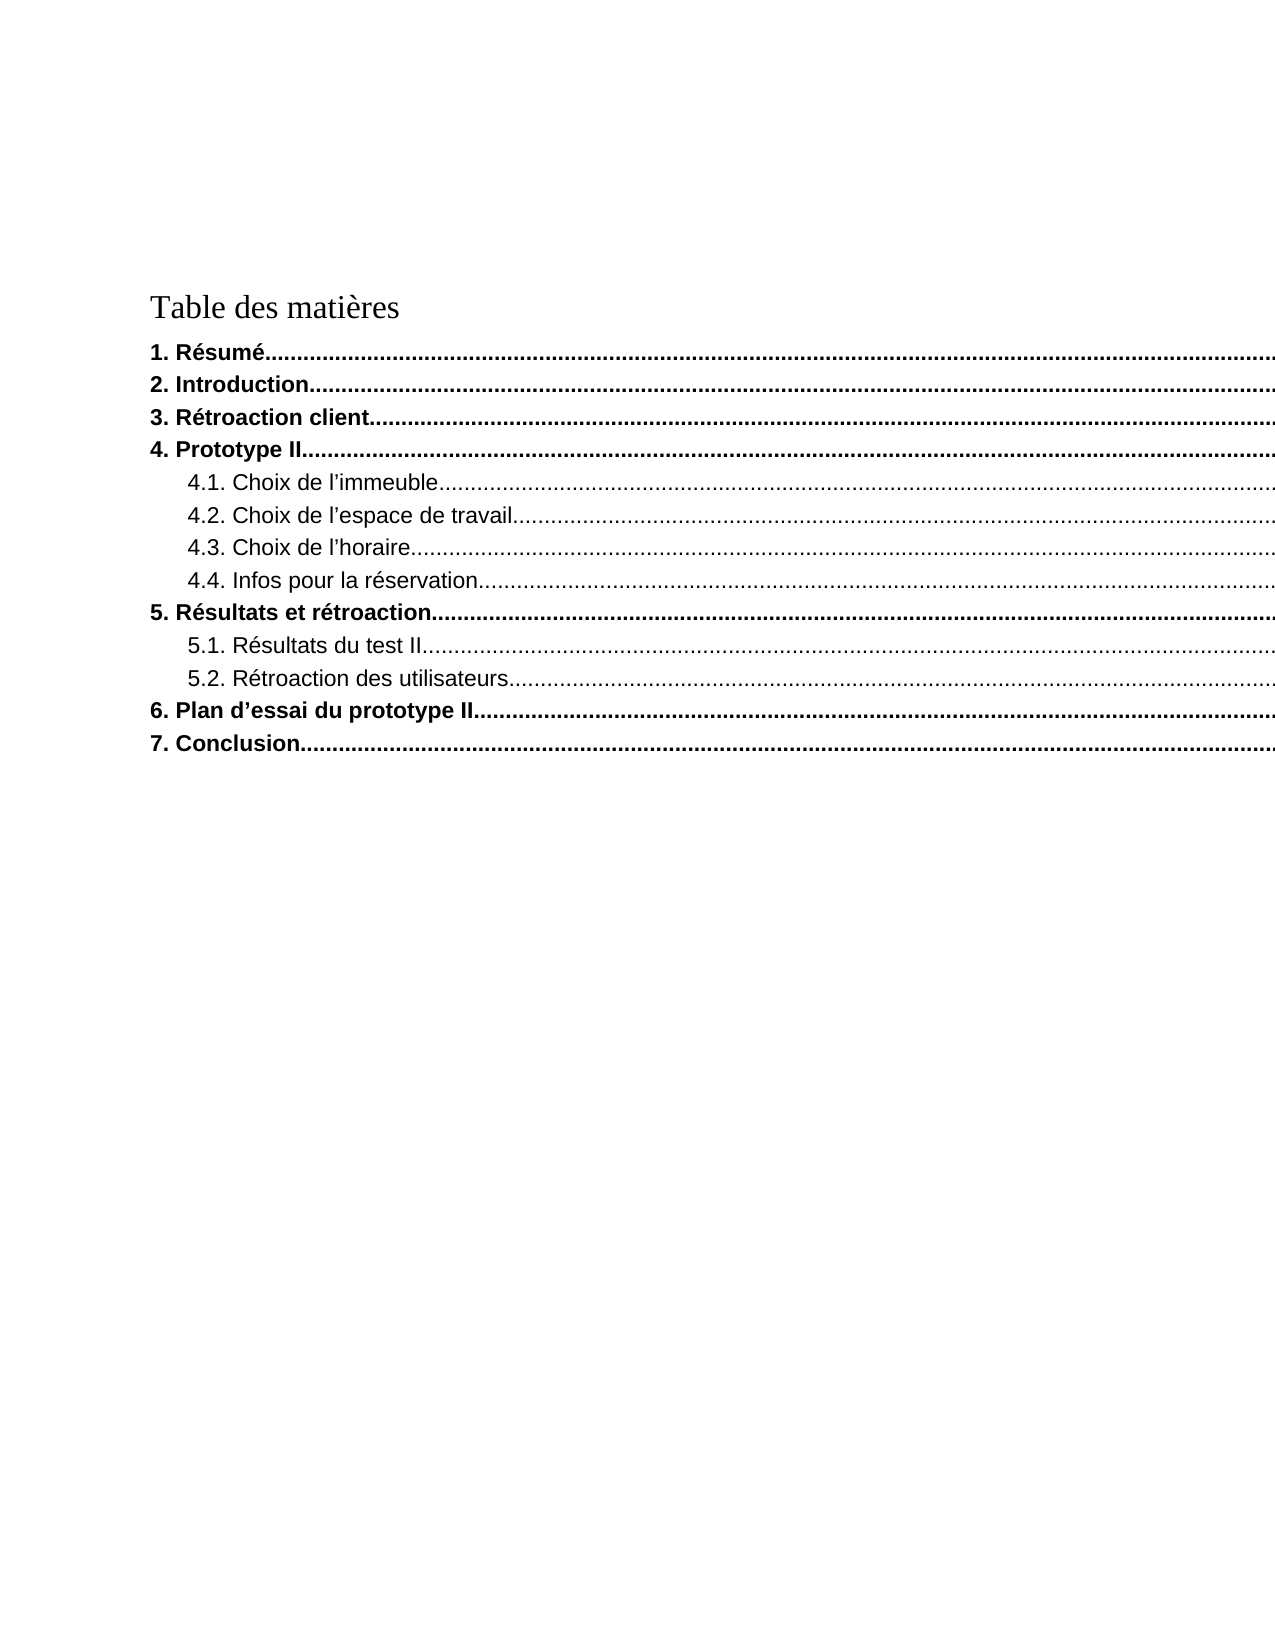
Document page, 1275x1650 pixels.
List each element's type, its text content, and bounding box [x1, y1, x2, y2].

subtitle Table des matières [150, 288, 1125, 326]
